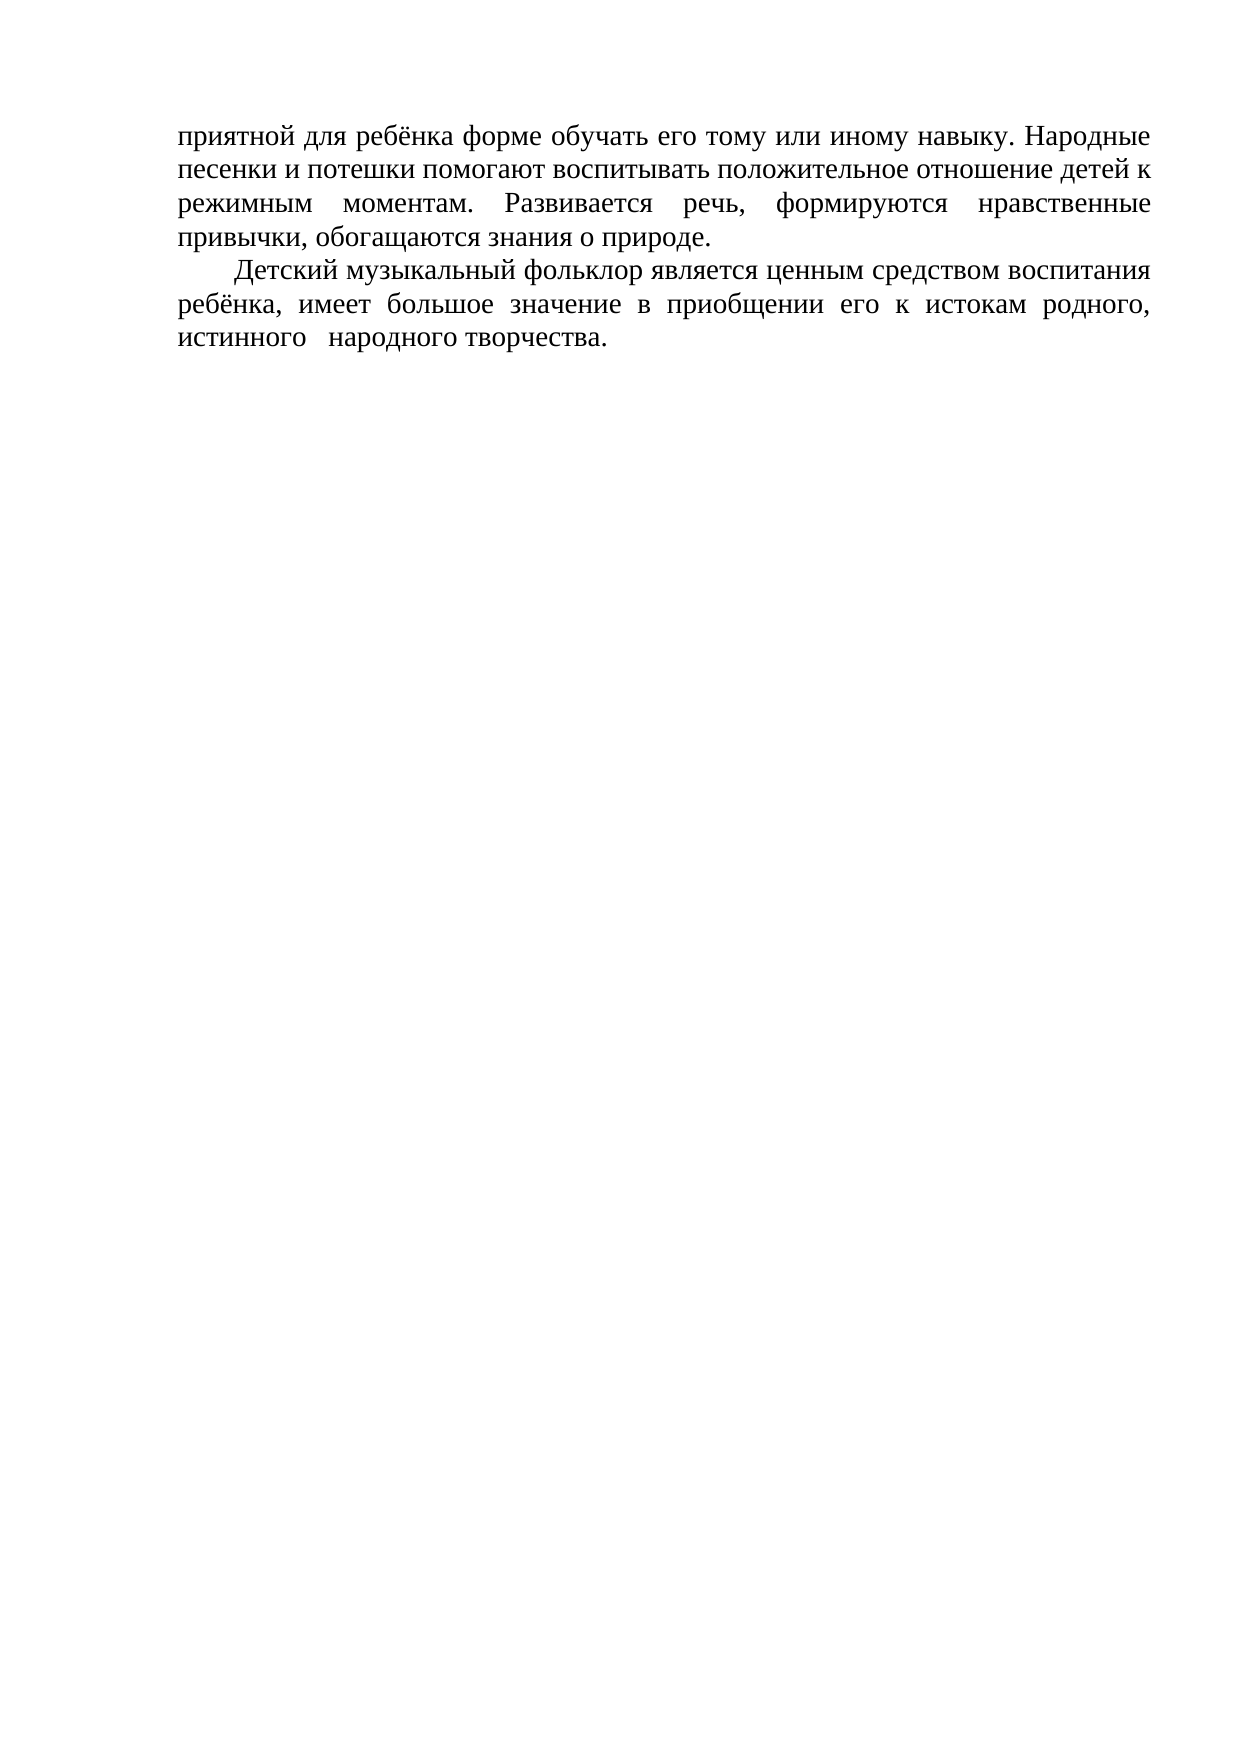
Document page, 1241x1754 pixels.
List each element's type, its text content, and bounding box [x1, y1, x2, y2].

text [177, 118, 1152, 252]
text Детский музыкальный фольклор является ценным средством воспитания ребёнка, имеет большое значение в приобщении его к истокам родного, истинного народного творчества. [177, 252, 1152, 353]
